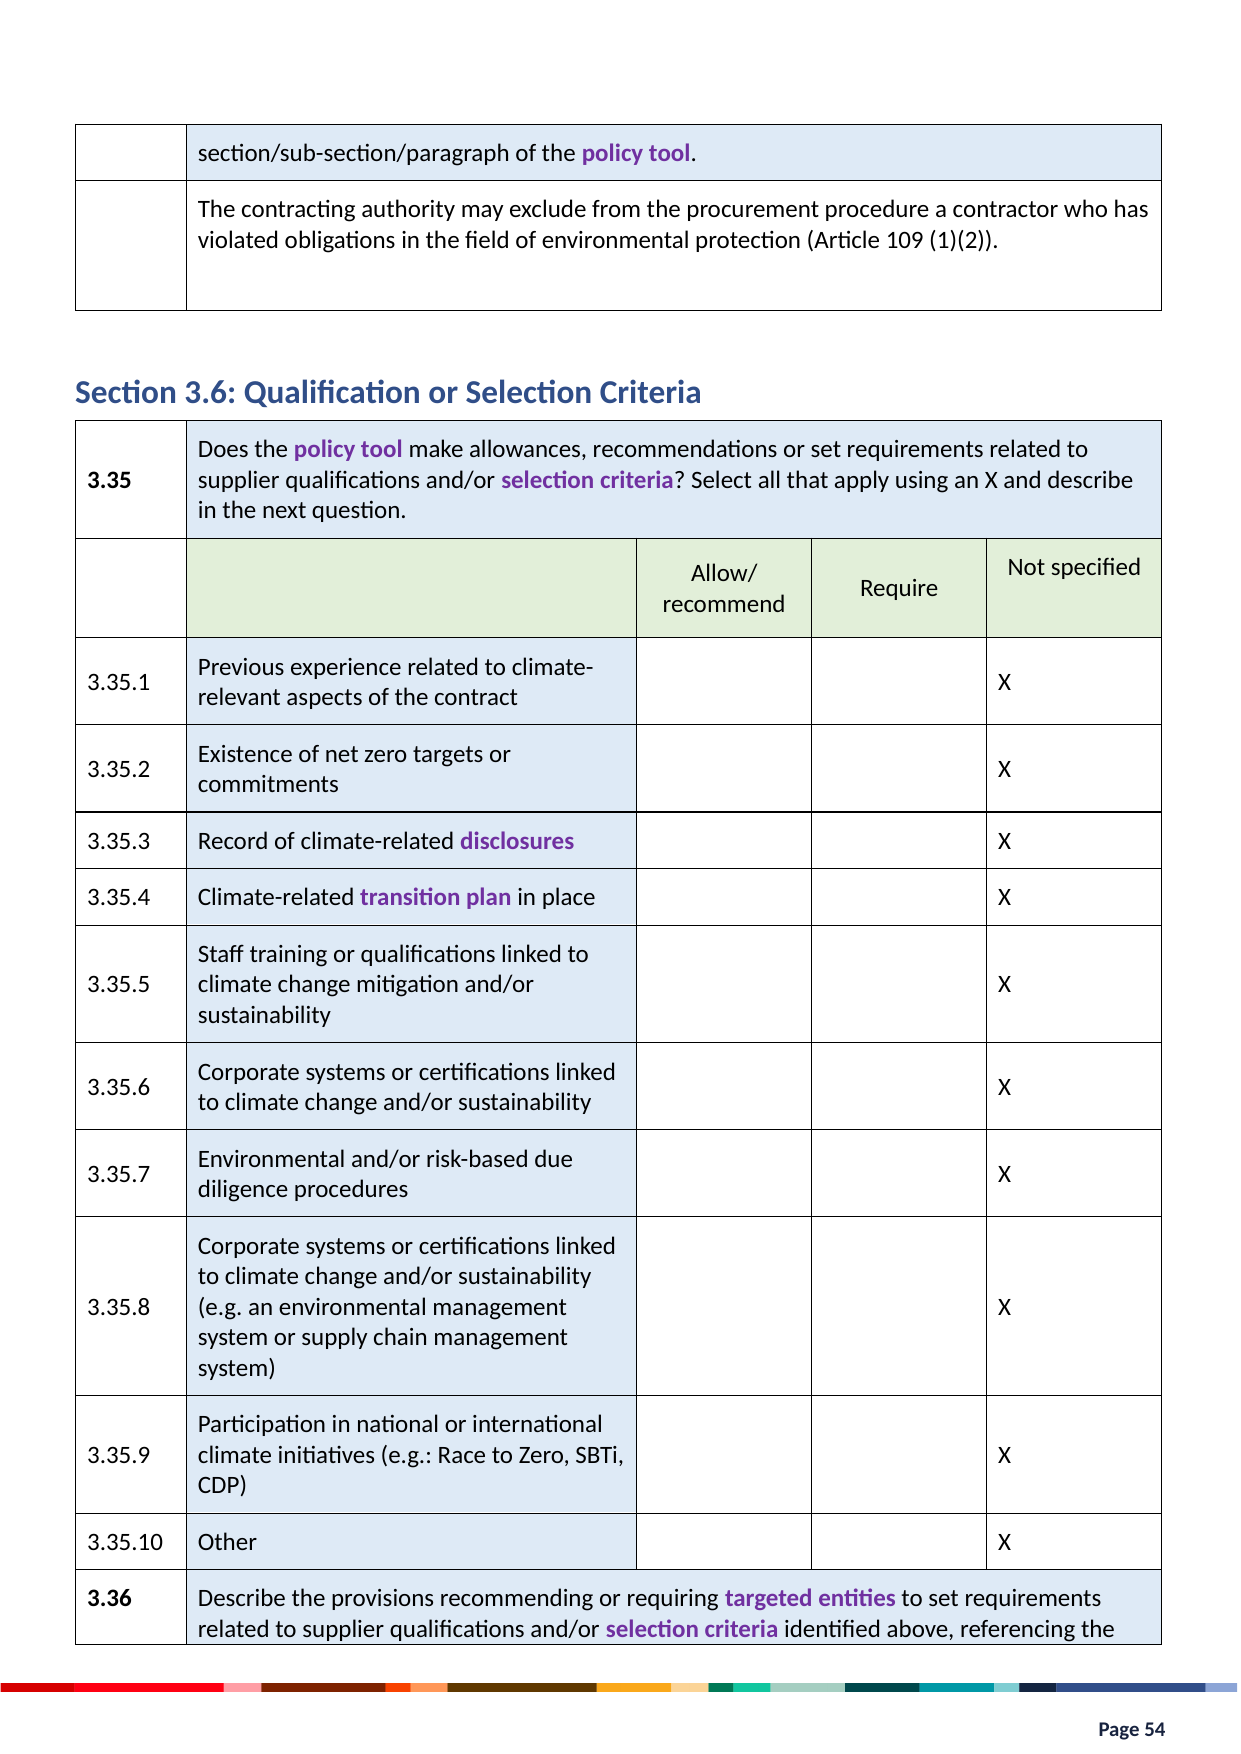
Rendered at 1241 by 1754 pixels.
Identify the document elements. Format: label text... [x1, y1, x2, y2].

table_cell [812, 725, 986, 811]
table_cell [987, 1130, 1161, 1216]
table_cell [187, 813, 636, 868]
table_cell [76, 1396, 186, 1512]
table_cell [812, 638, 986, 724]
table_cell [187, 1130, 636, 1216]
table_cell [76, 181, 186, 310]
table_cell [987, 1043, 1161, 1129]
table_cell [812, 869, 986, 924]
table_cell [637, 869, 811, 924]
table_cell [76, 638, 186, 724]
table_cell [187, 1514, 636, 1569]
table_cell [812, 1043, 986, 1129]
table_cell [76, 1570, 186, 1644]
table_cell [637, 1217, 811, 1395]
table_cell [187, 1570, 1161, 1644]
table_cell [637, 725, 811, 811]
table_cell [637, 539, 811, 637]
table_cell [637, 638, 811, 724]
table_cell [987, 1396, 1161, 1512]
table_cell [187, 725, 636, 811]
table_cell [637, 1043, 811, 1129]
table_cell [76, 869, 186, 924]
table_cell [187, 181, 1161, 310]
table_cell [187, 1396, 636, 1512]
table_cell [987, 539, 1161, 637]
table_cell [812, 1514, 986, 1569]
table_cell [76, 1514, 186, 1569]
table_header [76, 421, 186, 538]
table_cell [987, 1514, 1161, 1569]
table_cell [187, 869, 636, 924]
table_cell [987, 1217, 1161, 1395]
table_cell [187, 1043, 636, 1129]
subtitle Section 3.6: Qualification or Selection Criteria [75, 371, 1165, 412]
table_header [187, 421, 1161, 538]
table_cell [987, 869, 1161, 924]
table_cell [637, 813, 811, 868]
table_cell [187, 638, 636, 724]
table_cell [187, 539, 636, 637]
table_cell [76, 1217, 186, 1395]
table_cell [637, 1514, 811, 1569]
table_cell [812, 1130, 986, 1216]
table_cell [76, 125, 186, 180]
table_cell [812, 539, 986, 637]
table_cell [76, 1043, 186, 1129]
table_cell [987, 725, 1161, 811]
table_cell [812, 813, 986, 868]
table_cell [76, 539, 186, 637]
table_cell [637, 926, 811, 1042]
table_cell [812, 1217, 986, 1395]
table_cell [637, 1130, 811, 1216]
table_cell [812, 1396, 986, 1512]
picture [0, 1683, 1236, 1692]
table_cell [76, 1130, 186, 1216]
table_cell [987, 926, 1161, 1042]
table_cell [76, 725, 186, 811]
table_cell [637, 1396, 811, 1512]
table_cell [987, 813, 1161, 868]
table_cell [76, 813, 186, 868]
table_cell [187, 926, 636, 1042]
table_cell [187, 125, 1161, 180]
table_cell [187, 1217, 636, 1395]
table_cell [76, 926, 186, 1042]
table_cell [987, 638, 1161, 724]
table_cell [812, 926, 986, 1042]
